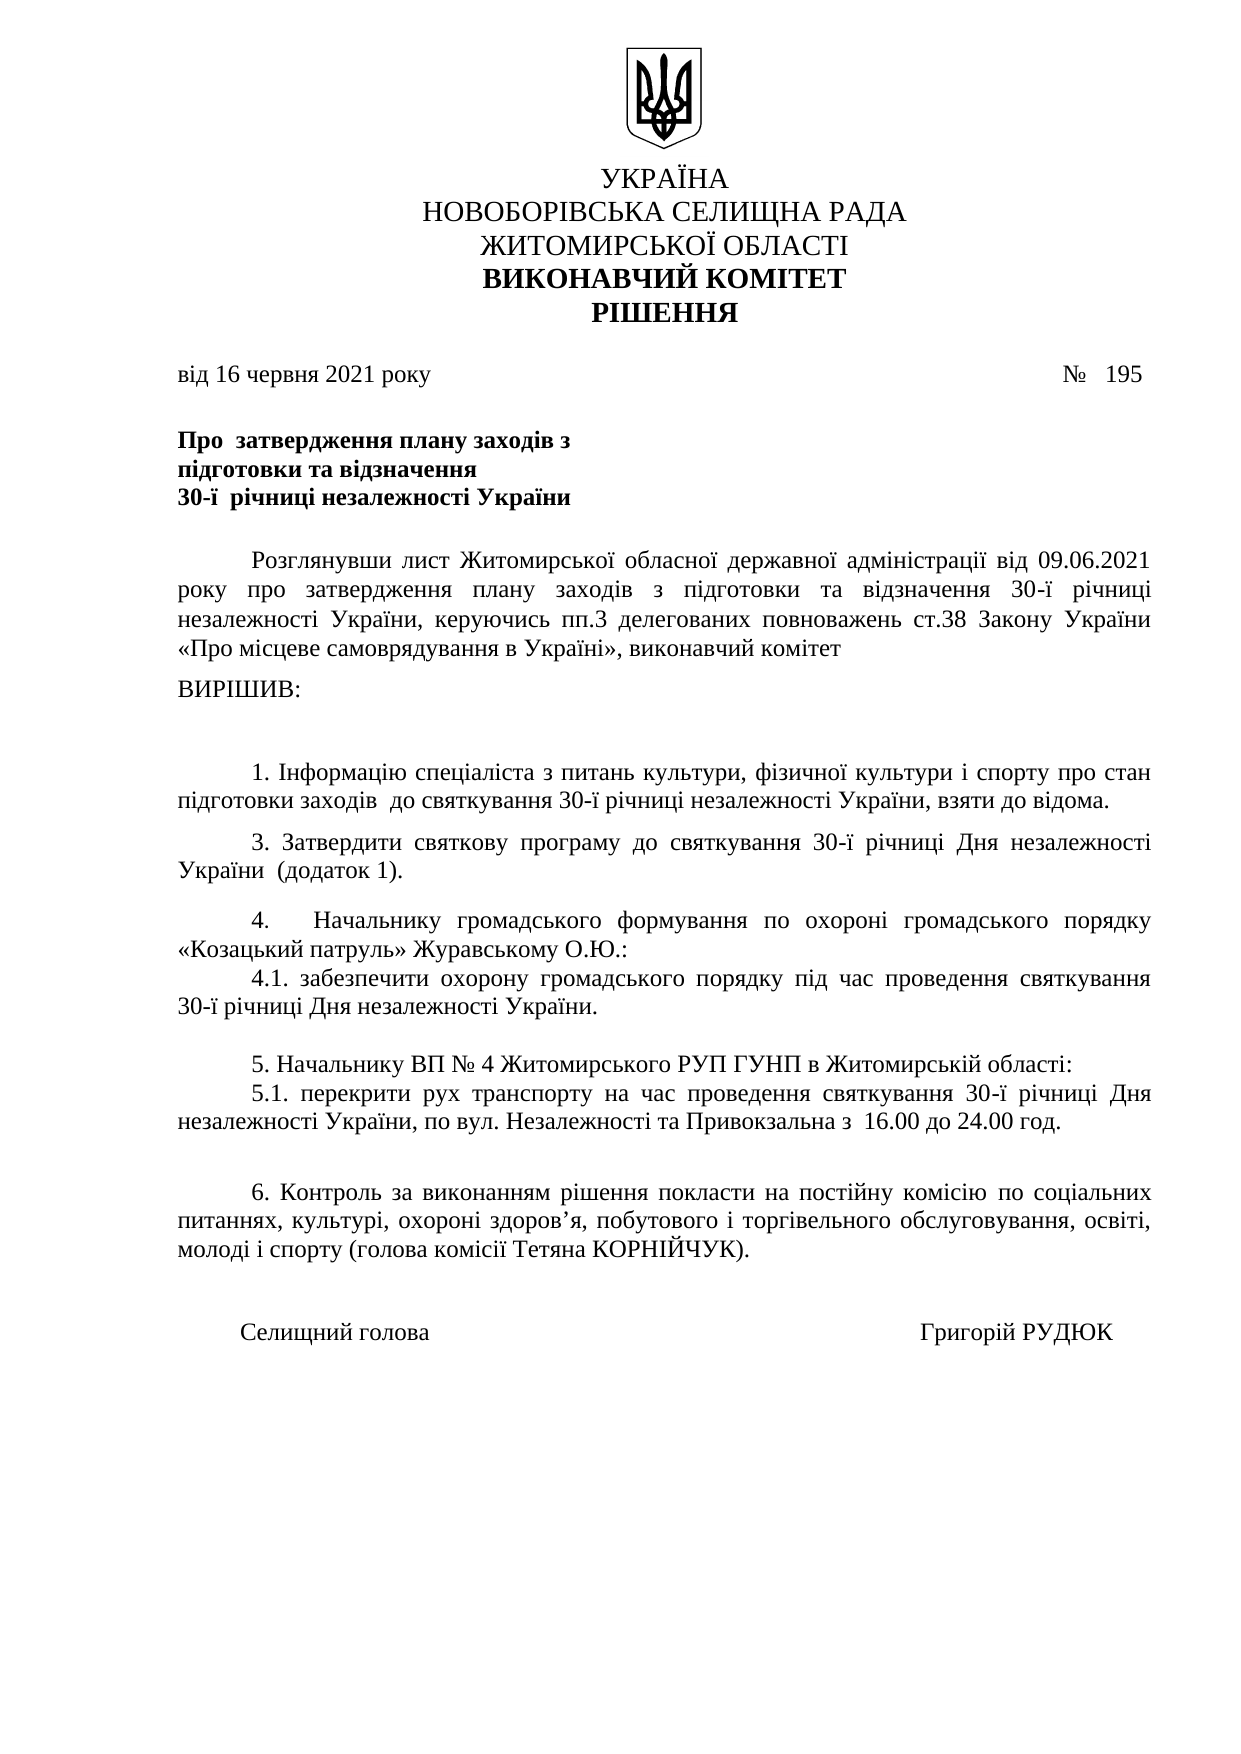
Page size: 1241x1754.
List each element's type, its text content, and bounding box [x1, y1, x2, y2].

text 4.1. забезпечити охорону громадського порядку під час проведення святкування 30-ї річниці Дня незалежності України. [177, 963, 1152, 1020]
text РІШЕННЯ [177, 295, 1152, 329]
text підготовки та відзначення [177, 454, 1152, 482]
text 3. Затвердити святкову програму до святкування 30-ї річниці Дня незалежності України (додаток 1). [177, 827, 1152, 884]
text ВИРІШИВ: [177, 674, 1152, 703]
text 1. Інформацію спеціаліста з питань культури, фізичної культури і спорту про стан підготовки заходів до святкування 30-ї річниці незалежності України, взяти до відома. [177, 757, 1152, 814]
text Селищний голова Григорій РУДЮК [177, 1317, 1152, 1346]
text 5.1. перекрити рух транспорту на час проведення святкування 30-ї річниці Дня незалежності України, по вул. Незалежності та Привокзальна з 16.00 до 24.00 год. [177, 1078, 1152, 1136]
text Про затвердження плану заходів з [177, 425, 1152, 454]
text УКРАЇНА [177, 161, 1152, 194]
text НОВОБОРІВСЬКА СЕЛИЩНА РАДА [177, 194, 1152, 228]
text Розглянувши лист Житомирської обласної державної адміністрації від 09.06.2021 року про затвердження плану заходів з підготовки та відзначення 30-ї річниці незалежності України, керуючись пп.3 делегованих повноважень ст.38 Закону України «Про місцеве самоврядування в Україні», виконавчий комітет [177, 545, 1152, 662]
picture [619, 44, 710, 157]
text 6. Контроль за виконанням рішення покласти на постійну комісію по соціальних питаннях, культурі, охороні здоров’я, побутового і торгівельного обслуговування, освіті, молоді і спорту (голова комісії Тетяна КОРНІЙЧУК). [177, 1177, 1152, 1263]
text від 16 червня 2021 року № 195 [177, 359, 1152, 388]
text ЖИТОМИРСЬКОЇ ОБЛАСТІ [177, 228, 1152, 262]
text 30-ї річниці незалежності України [177, 482, 1152, 511]
text ВИКОНАВЧИЙ КОМІТЕТ [177, 262, 1152, 295]
text 4. Начальнику громадського формування по охороні громадського порядку «Козацький патруль» Журавському О.Ю.: [177, 905, 1152, 963]
text 5. Начальнику ВП № 4 Житомирського РУП ГУНП в Житомирській області: [177, 1049, 1152, 1078]
